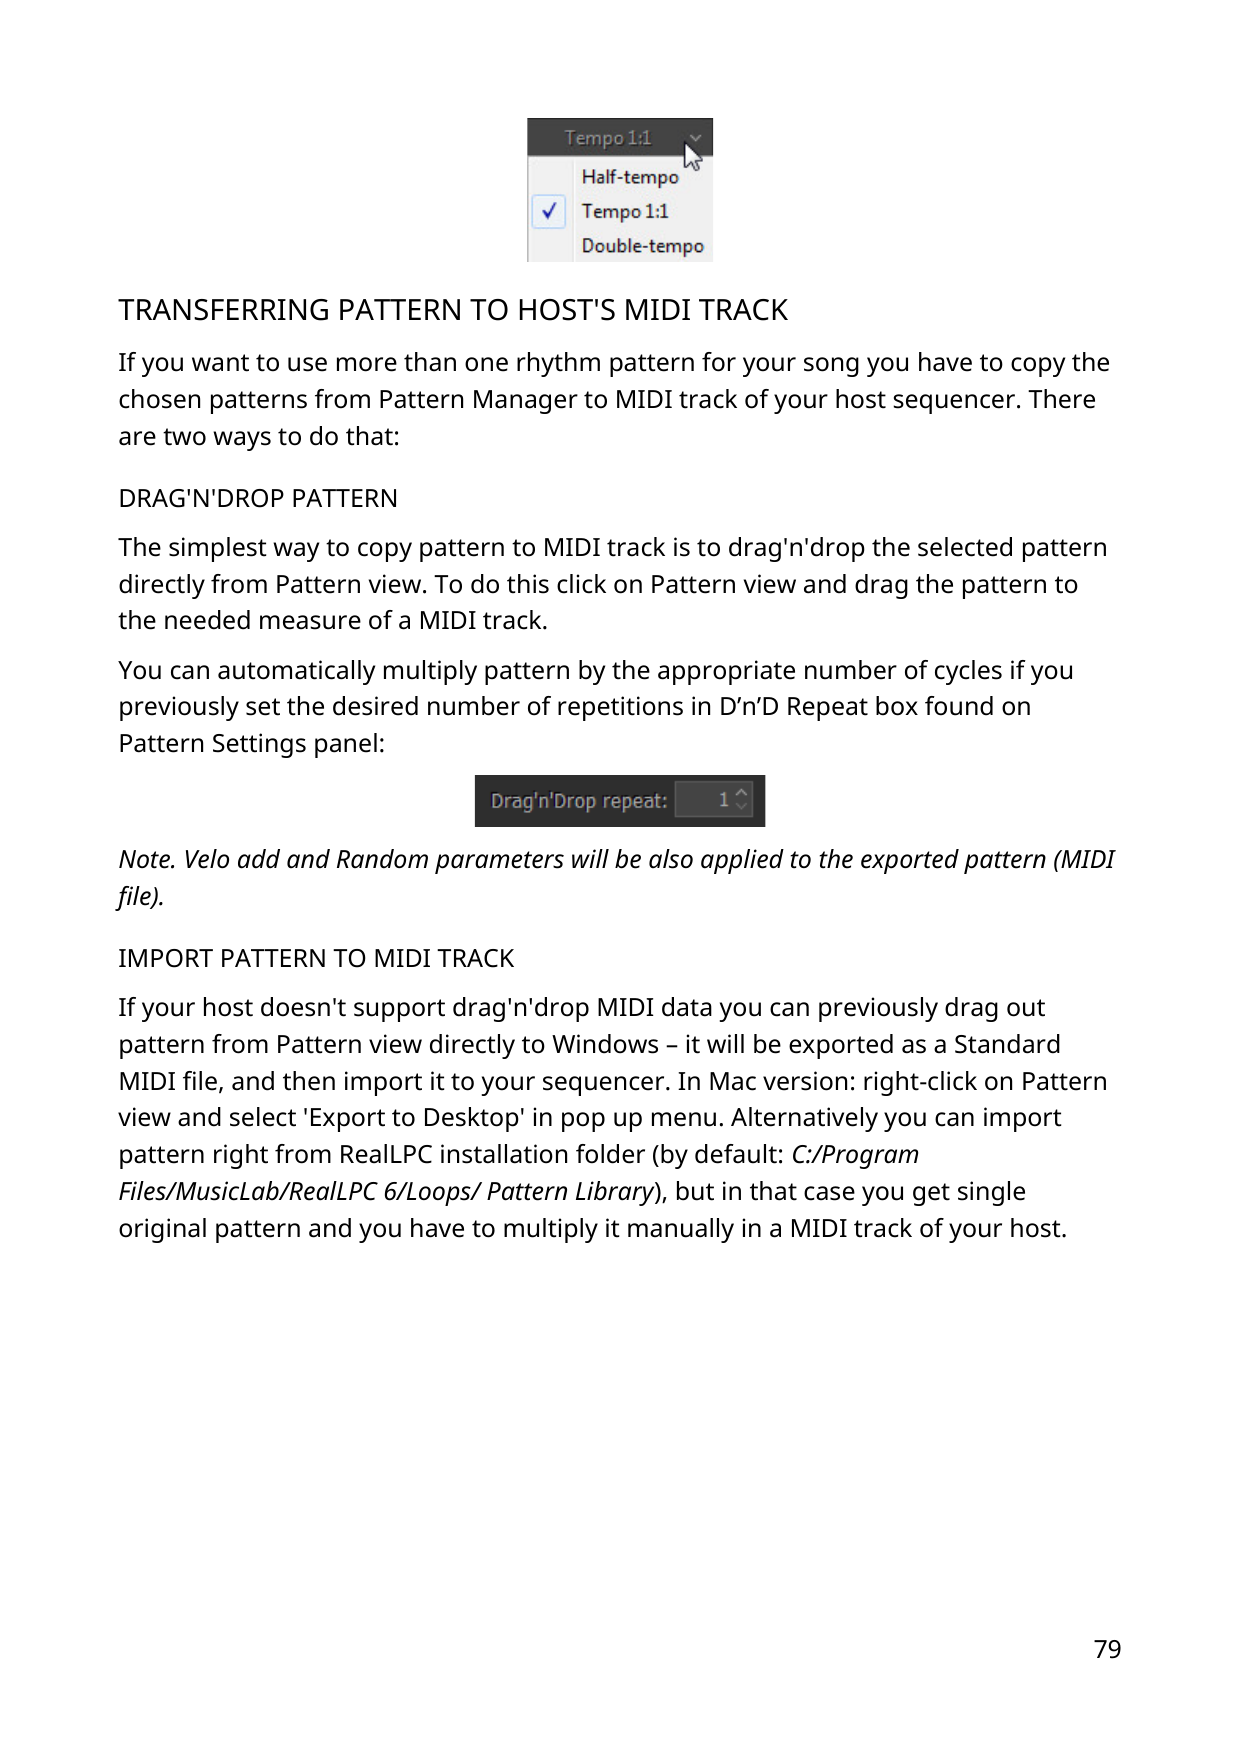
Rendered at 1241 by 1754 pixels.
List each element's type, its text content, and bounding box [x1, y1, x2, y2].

picture [474, 775, 766, 827]
text You can automatically multiply pattern by the appropriate number of cycles if you previously set the desired number of repetitions in D’n’D Repeat box found on Pattern Settings panel: [118, 652, 1122, 760]
text If you want to use more than one rhythm pattern for your song you have to copy the chosen patterns from Pattern Manager to MIDI track of your host sequencer. There are two ways to do that: [118, 345, 1122, 452]
picture [527, 118, 714, 262]
text The simplest way to copy pattern to MIDI track is to drag'n'drop the selected pattern directly from Pattern view. To do this click on Pattern view and drag the pattern to the needed measure of a MIDI track. [118, 529, 1122, 637]
text If your host doesn't support drag'n'drop MIDI data you can previously drag out pattern from Pattern view directly to Windows – it will be exported as a Standard MIDI file, and then import it to your sequencer. In Mac version: right-click on Pattern view and select 'Export to Desktop' in pop up menu. Alternatively you can import pattern right from RealLPC installation folder (by default: C:/Program Files/MusicLab/RealLPC 6/Loops/ Pattern Library), but in that case you get single original pattern and you have to multiply it manually in a MIDI track of your host. [118, 990, 1122, 1244]
subtitle Transferring Pattern to host's MIDI Track [118, 289, 1122, 329]
subtitle Drag'n'Drop Pattern [118, 480, 1122, 514]
text Note. Velo add and Random parameters will be also applied to the exported pattern (MIDI file). [118, 842, 1122, 913]
subtitle Import Pattern to MIDI Track [118, 940, 1122, 974]
